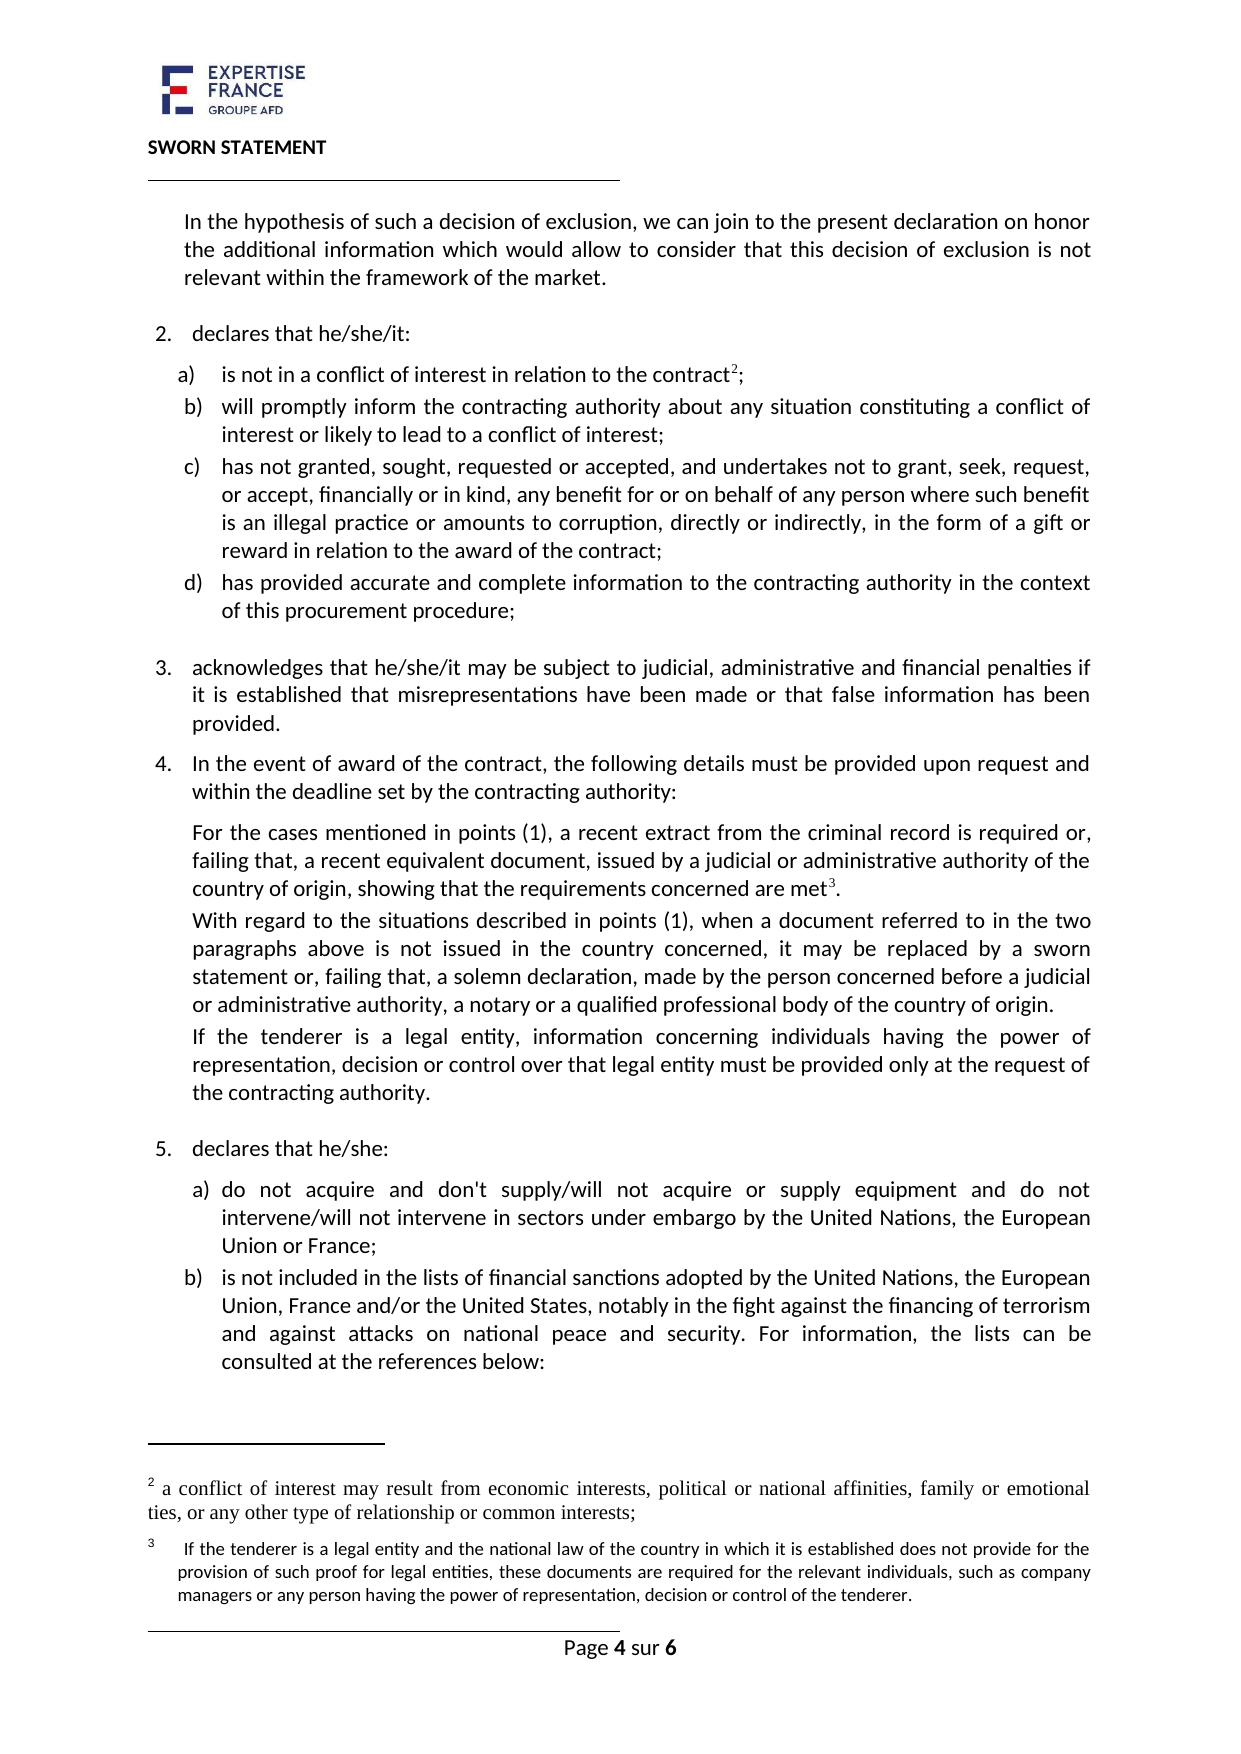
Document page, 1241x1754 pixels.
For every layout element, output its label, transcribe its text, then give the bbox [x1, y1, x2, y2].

list In the event of award of the contract, the following details must be provided upon request and within the deadline set by the contracting authority: [155, 749, 1093, 805]
list is not included in the lists of financial sanctions adopted by the United Nations, the European Union, France and/or the United States, notably in the fight against the financing of terrorism and against attacks on national peace and security. For information, the lists can be consulted at the references below: [184, 1263, 1093, 1375]
list acknowledges that he/she/it may be subject to judicial, administrative and financial penalties if it is established that misrepresentations have been made or that false information has been provided. [155, 653, 1093, 737]
list will promptly inform the contracting authority about any situation constituting a conflict of interest or likely to lead to a conflict of interest; [184, 392, 1093, 448]
picture [147, 45, 322, 134]
text For the cases mentioned in points (1), a recent extract from the criminal record is required or, failing that, a recent equivalent document, issued by a judicial or administrative authority of the country of origin, showing that the requirements concerned are met. [192, 818, 1093, 902]
list do not acquire and don't supply/will not acquire or supply equipment and do not intervene/will not intervene in sectors under embargo by the United Nations, the European Union or France; [192, 1175, 1093, 1259]
list declares that he/she: [155, 1134, 1093, 1162]
list is not in a conflict of interest in relation to the contract; [177, 360, 1093, 388]
list has provided accurate and complete information to the contracting authority in the context of this procurement procedure; [184, 568, 1093, 624]
list has not granted, sought, requested or accepted, and undertakes not to grant, seek, request, or accept, financially or in kind, any benefit for or on behalf of any person where such benefit is an illegal practice or amounts to corruption, directly or indirectly, in the form of a gift or reward in relation to the award of the contract; [184, 452, 1093, 564]
text If the tenderer is a legal entity, information concerning individuals having the power of representation, decision or control over that legal entity must be provided only at the request of the contracting authority. [192, 1022, 1093, 1106]
list declares that he/she/it: [155, 319, 1093, 347]
text With regard to the situations described in points (1), when a document referred to in the two paragraphs above is not issued in the country concerned, it may be replaced by a sworn statement or, failing that, a solemn declaration, made by the person concerned before a judicial or administrative authority, a notary or a qualified professional body of the country of origin. [192, 906, 1093, 1018]
text In the hypothesis of such a decision of exclusion, we can join to the present declaration on honor the additional information which would allow to consider that this decision of exclusion is not relevant within the framework of the market. [184, 207, 1093, 291]
